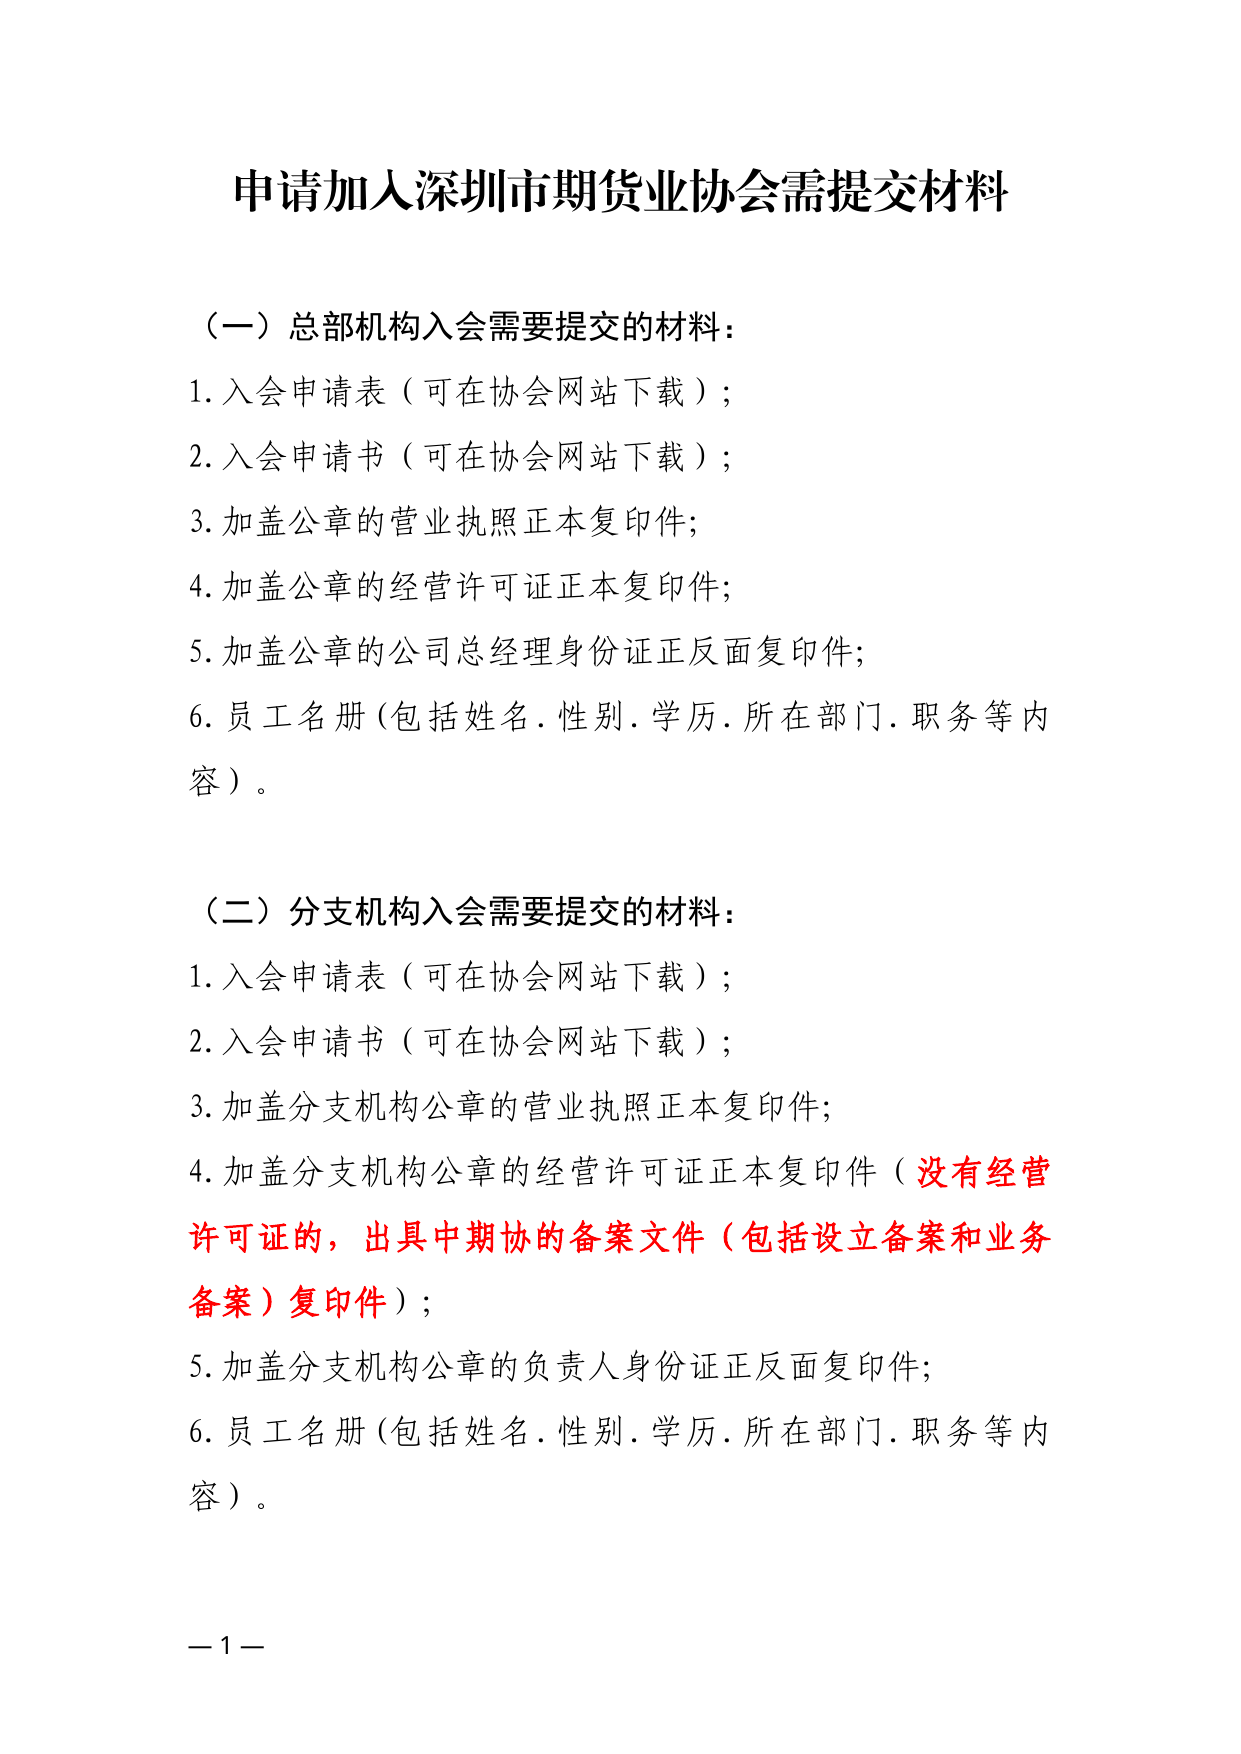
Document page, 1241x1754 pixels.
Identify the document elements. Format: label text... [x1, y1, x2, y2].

text 3.加盖公章的营业执照正本复印件； [187, 487, 1053, 552]
text 6.员工名册(包括姓名.性别.学历.所在部门.职务等内容）。 [187, 682, 1053, 812]
list 1.入会申请表（可在协会网站下载）； [187, 942, 1053, 1007]
text （一）总部机构入会需要提交的材料： [187, 292, 1053, 357]
text 2.入会申请书（可在协会网站下载）； [187, 1007, 1053, 1072]
text 5.加盖公章的公司总经理身份证正反面复印件； [187, 617, 1053, 682]
list 2.入会申请书（可在协会网站下载）； [187, 422, 1053, 487]
text 4.加盖公章的经营许可证正本复印件； [187, 552, 1053, 617]
text 3.加盖分支机构公章的营业执照正本复印件； [187, 1072, 1053, 1137]
text （二）分支机构入会需要提交的材料： [187, 877, 1053, 942]
list 1.入会申请表（可在协会网站下载）； [187, 357, 1053, 422]
text 4.加盖分支机构公章的经营许可证正本复印件（没有经营许可证的，出具中期协的备案文件（包括设立备案和业务备案）复印件）； [187, 1137, 1053, 1332]
text 5.加盖分支机构公章的负责人身份证正反面复印件； [187, 1332, 1053, 1397]
text 申请加入深圳市期货业协会需提交材料 [187, 162, 1053, 227]
text 6.员工名册(包括姓名.性别.学历.所在部门.职务等内容）。 [187, 1397, 1053, 1527]
